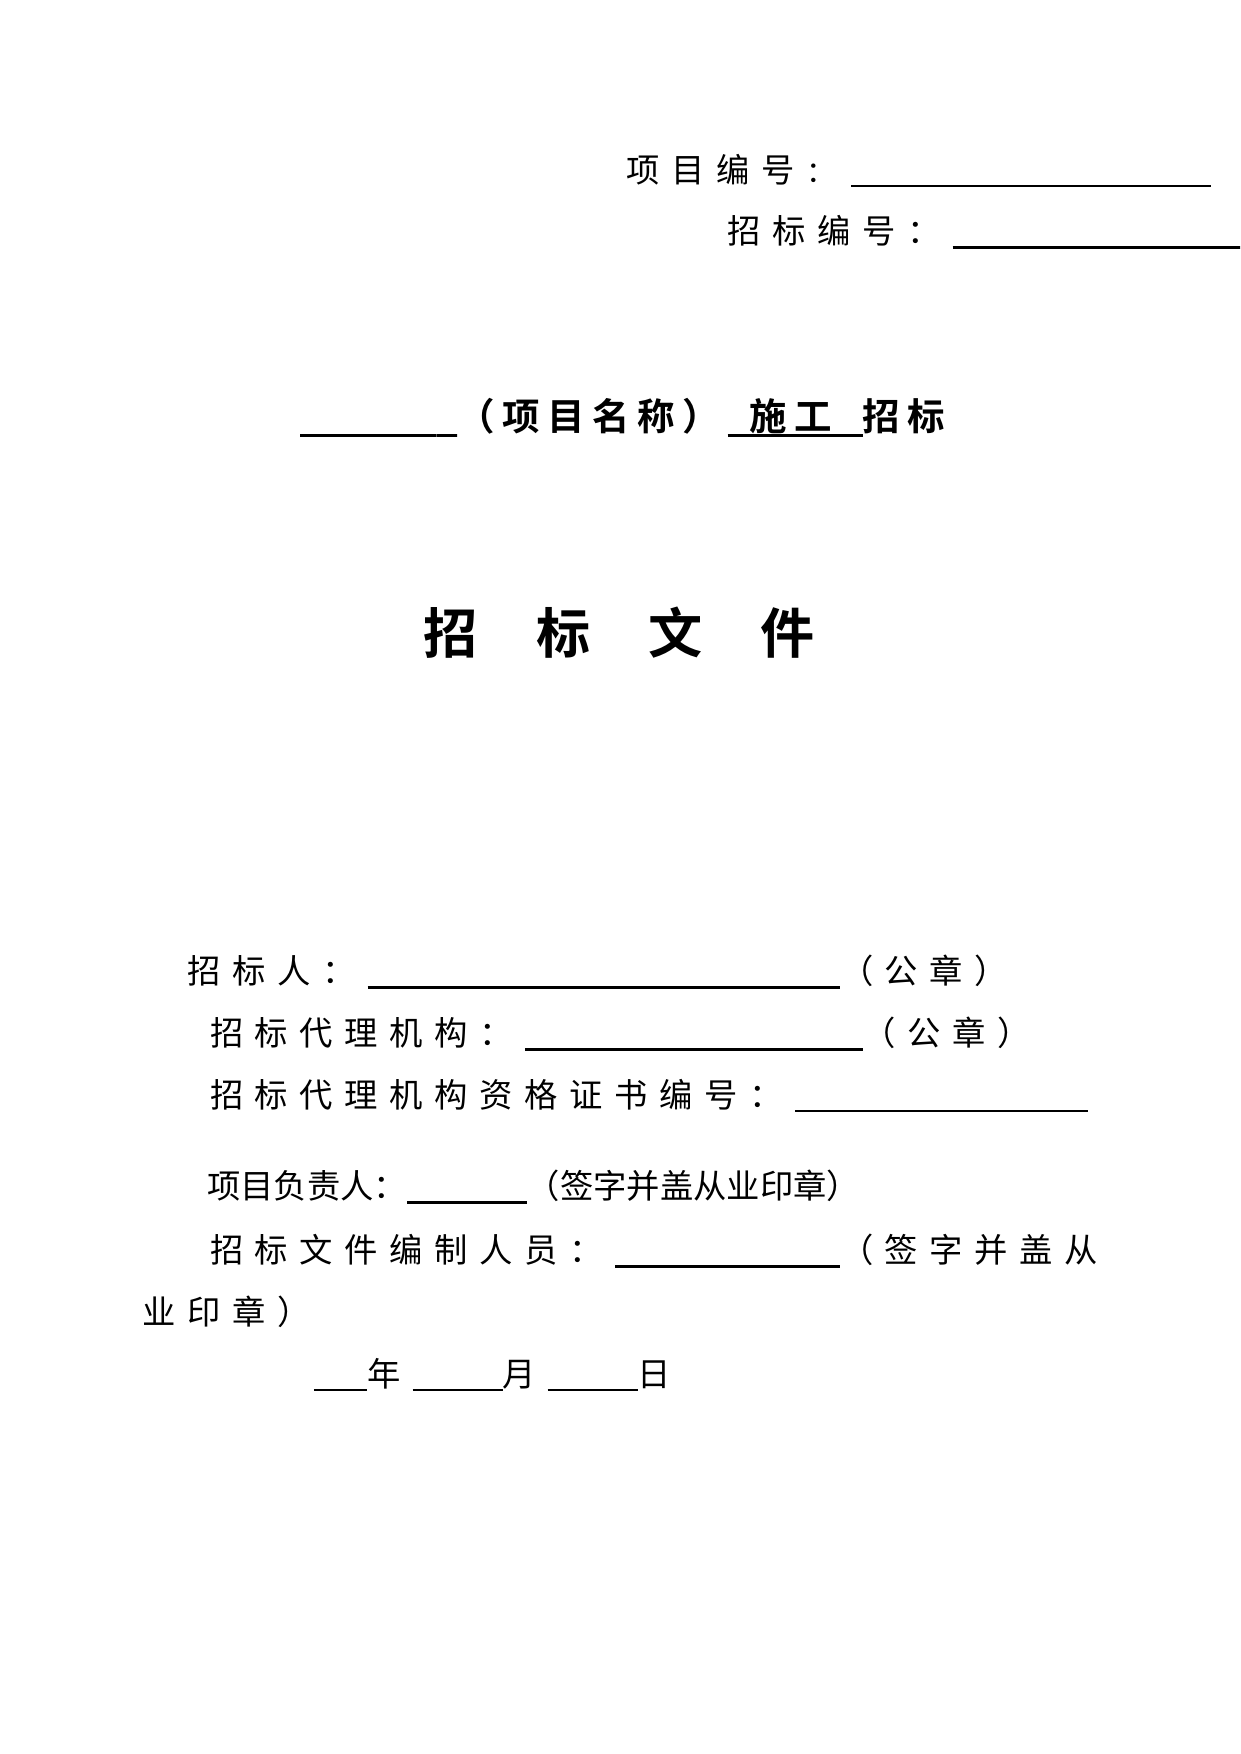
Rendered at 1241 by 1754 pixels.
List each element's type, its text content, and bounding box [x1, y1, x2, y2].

text 招标人： （公章） [142, 939, 1110, 1000]
text （项目名称） 施工 招标 [142, 384, 1110, 445]
text 招标代理机构资格证书编号： [142, 1062, 1110, 1124]
text 招 标 文 件 [142, 569, 1110, 692]
text 项目负责人： （签字并盖从业印章） [142, 1124, 1110, 1217]
text 招标编号： [142, 199, 1110, 260]
text 招标代理机构： （公章） [142, 1000, 1110, 1062]
text 年 月 日 [142, 1341, 1110, 1402]
text 项目编号： [142, 137, 1110, 199]
text 招标文件编制人员： （签字并盖从业印章） [142, 1217, 1110, 1341]
